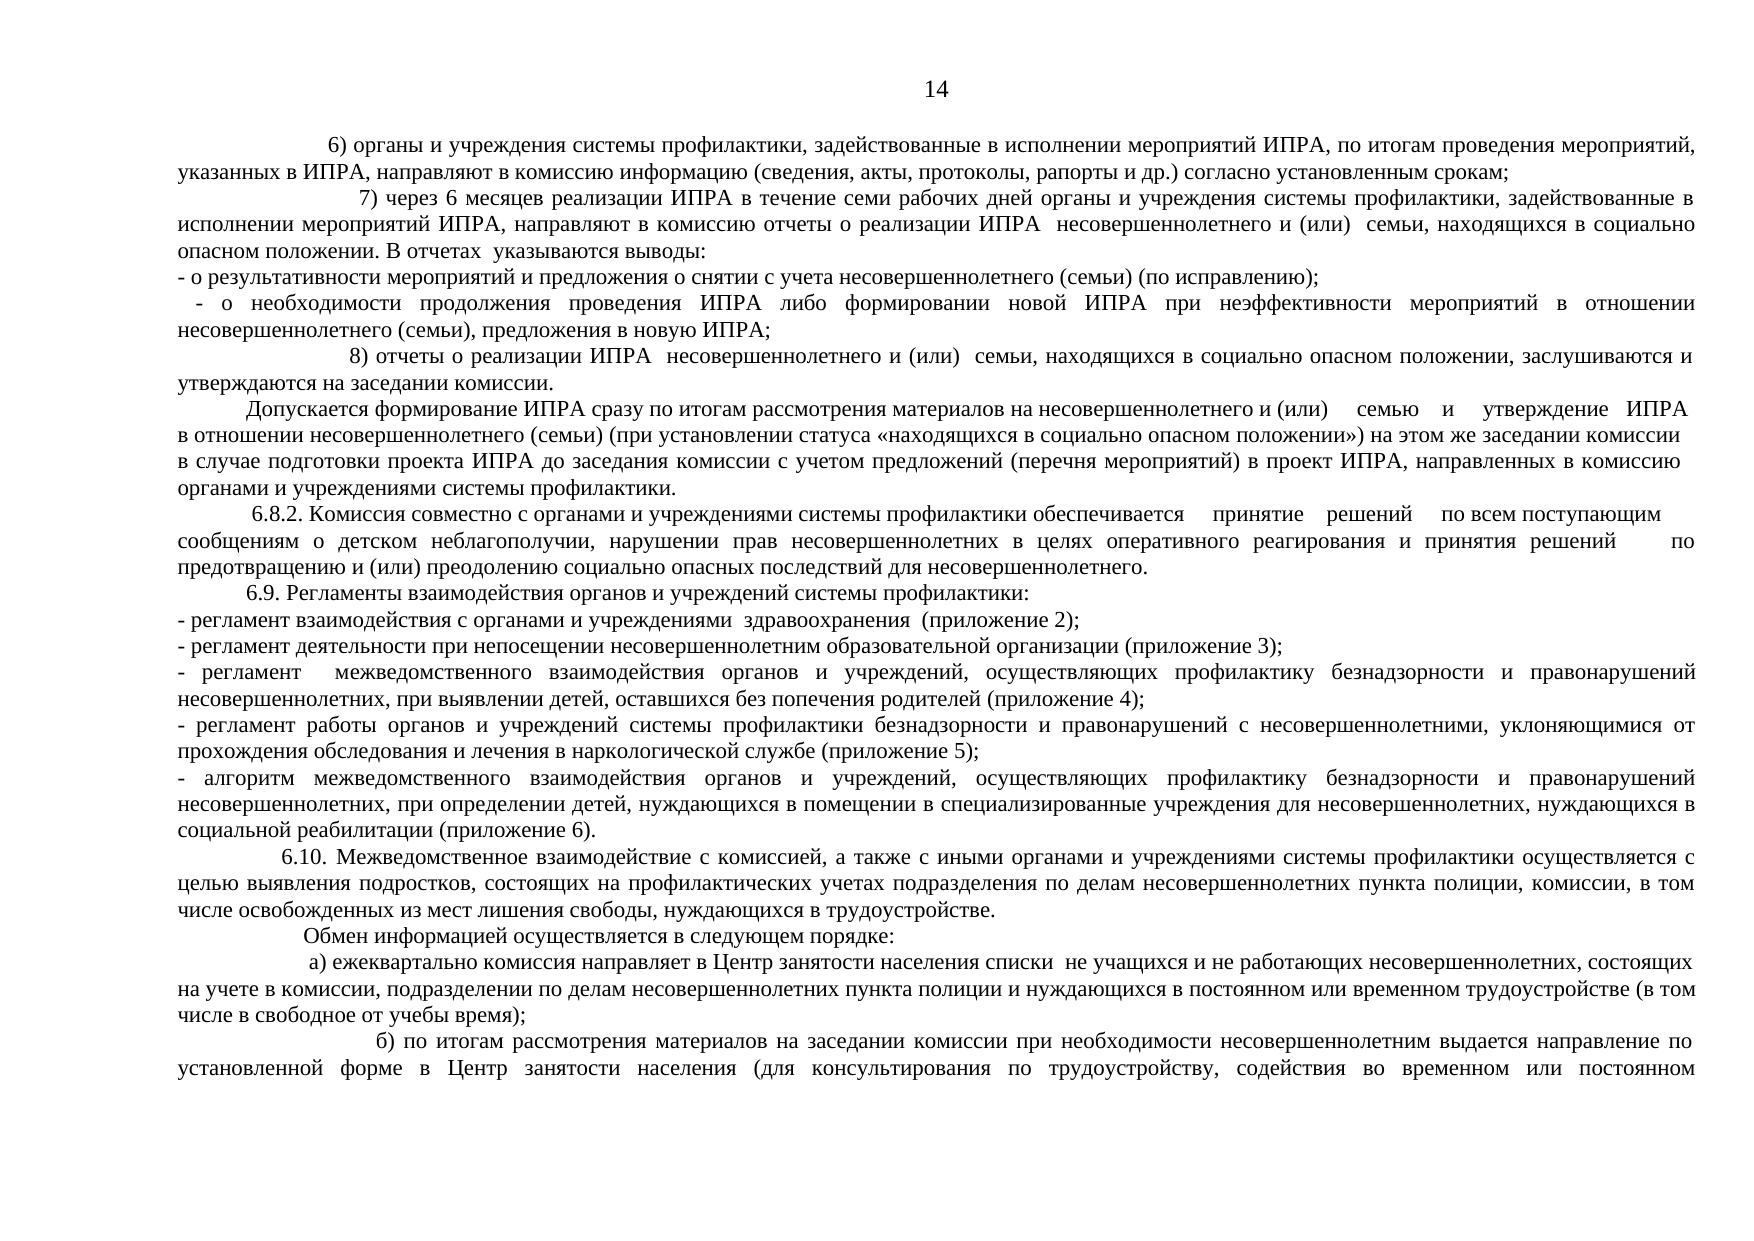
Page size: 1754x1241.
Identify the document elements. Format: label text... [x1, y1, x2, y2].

text 7) через 6 месяцев реализации ИПРА в течение семи рабочих дней органы и учреждения системы профилактики, задействованные в исполнении мероприятий ИПРА, направляют в комиссию отчеты о реализации ИПРА несовершеннолетнего и (или) семьи, находящихся в социально опасном положении. В отчетах указываются выводы: [177, 184, 1698, 263]
text сообщениям о детском неблагополучии, нарушении прав несовершеннолетних в целях оперативного реагирования и принятия решений по предотвращению и (или) преодолению социально опасных последствий для несовершеннолетнего. [177, 527, 1698, 579]
text - регламент работы органов и учреждений системы профилактики безнадзорности и правонарушений с несовершеннолетними, уклоняющимися от прохождения обследования и лечения в наркологической службе (приложение 5); [177, 711, 1698, 764]
text - регламент взаимодействия с органами и учреждениями здравоохранения (приложение 2); [177, 606, 1639, 632]
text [177, 1027, 1698, 1080]
text 6.8.2. Комиссия совместно с органами и учреждениями системы профилактики обеспечивается принятие решений по всем поступающим [177, 500, 1698, 527]
text 8) отчеты о реализации ИПРА несовершеннолетнего и (или) семьи, находящихся в социально опасном положении, заслушиваются и утверждаются на заседании комиссии. [177, 342, 1698, 395]
text в отношении несовершеннолетнего (семьи) (при установлении статуса «находящихся в социально опасном положении») на этом же заседании комиссии в случае подготовки проекта ИПРА до заседания комиссии с учетом предложений (перечня мероприятий) в проект ИПРА, направленных в комиссию органами и учреждениями системы профилактики. [177, 421, 1683, 500]
text - алгоритм межведомственного взаимодействия органов и учреждений, осуществляющих профилактику безнадзорности и правонарушений несовершеннолетних, при определении детей, нуждающихся в помещении в специализированные учреждения для несовершеннолетних, нуждающихся в социальной реабилитации (приложение 6). [177, 764, 1698, 843]
text 6.10. Межведомственное взаимодействие с комиссией, а также с иными органами и учреждениями системы профилактики осуществляется с целью выявления подростков, состоящих на профилактических учетах подразделения по делам несовершеннолетних пункта полиции, комиссии, в том числе освобожденных из мест лишения свободы, нуждающихся в трудоустройстве. [177, 843, 1698, 922]
text 6.9. Регламенты взаимодействия органов и учреждений системы профилактики: [177, 579, 1639, 606]
text - о результативности мероприятий и предложения о снятии с учета несовершеннолетнего (семьи) (по исправлению); [177, 263, 1639, 289]
text - регламент межведомственного взаимодействия органов и учреждений, осуществляющих профилактику безнадзорности и правонарушений несовершеннолетних, при выявлении детей, оставшихся без попечения родителей (приложение 4); [177, 658, 1698, 711]
text 6) органы и учреждения системы профилактики, задействованные в исполнении мероприятий ИПРА, по итогам проведения мероприятий, указанных в ИПРА, направляют в комиссию информацию (сведения, акты, протоколы, рапорты и др.) согласно установленным срокам; [177, 131, 1698, 184]
text - регламент деятельности при непосещении несовершеннолетним образовательной организации (приложение 3); [177, 632, 1639, 658]
text а) ежеквартально комиссия направляет в Центр занятости населения списки не учащихся и не работающих несовершеннолетних, состоящих на учете в комиссии, подразделении по делам несовершеннолетних пункта полиции и нуждающихся в постоянном или временном трудоустройстве (в том числе в свободное от учебы время); [177, 948, 1698, 1027]
text - о необходимости продолжения проведения ИПРА либо формировании новой ИПРА при неэффективности мероприятий в отношении несовершеннолетнего (семьи), предложения в новую ИПРА; [177, 289, 1698, 342]
text Допускается формирование ИПРА сразу по итогам рассмотрения материалов на несовершеннолетнего и (или) семью и утверждение ИПРА [177, 395, 1698, 421]
text Обмен информацией осуществляется в следующем порядке: [177, 922, 1695, 948]
